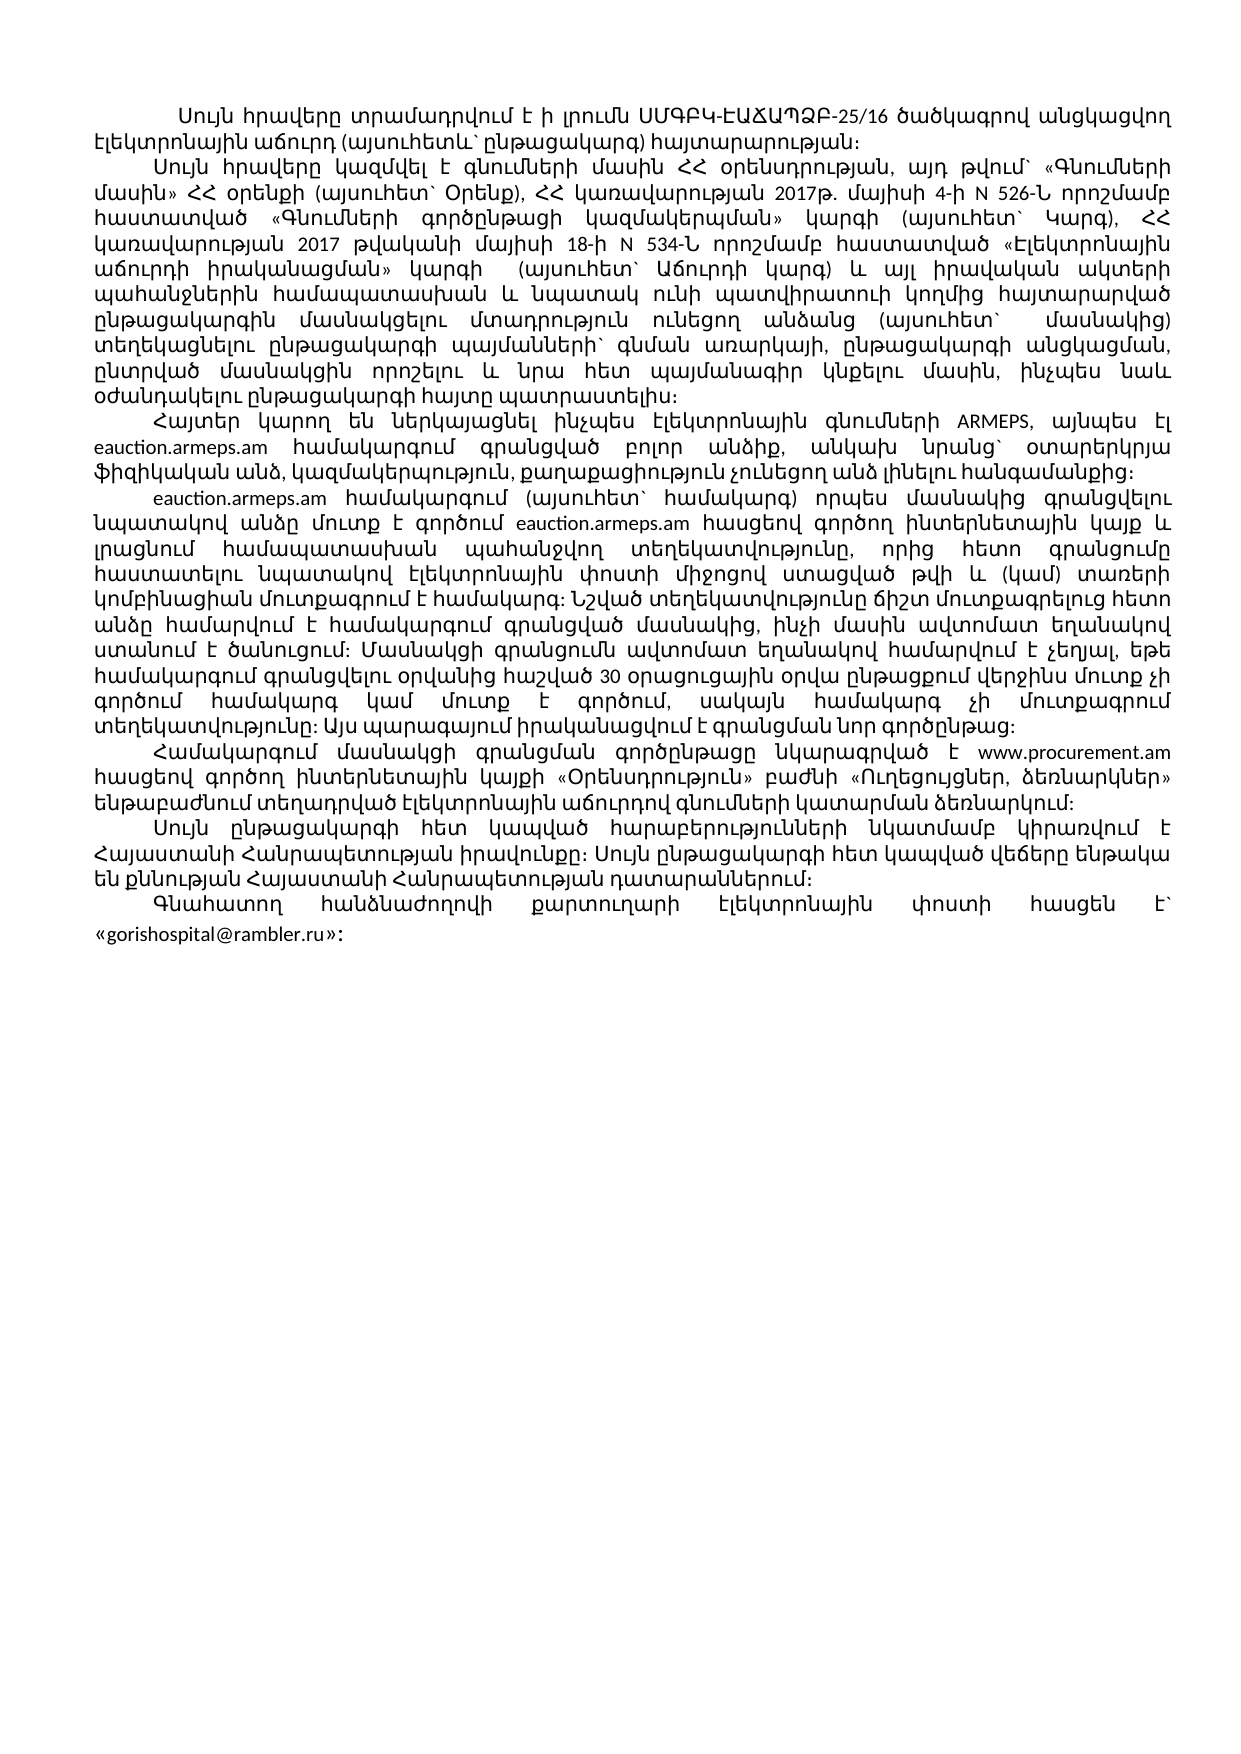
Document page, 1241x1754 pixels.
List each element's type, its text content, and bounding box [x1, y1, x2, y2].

text Սույն հրավերը կազմվել է գնումների մասին ՀՀ օրենսդրության, այդ թվում` «Գնումների մասին» ՀՀ օրենքի (այսուհետ` Օրենք), ՀՀ կառավարության 2017թ. մայիսի 4-ի N 526-Ն որոշմամբ հաստատված «Գնումների գործընթացի կազմակերպման» կարգի (այսուհետ` Կարգ), ՀՀ կառավարության 2017 թվականի մայիսի 18-ի N 534-Ն որոշմամբ հաստատված «Էլեկտրոնային աճուրդի իրականացման» կարգի (այսուհետ` Աճուրդի կարգ) և այլ իրավական ակտերի պահանջներին համապատասխան և նպատակ ունի պատվիրատուի կողմից հայտարարված ընթացակարգին մասնակցելու մտադրություն ունեցող անձանց (այսուհետ` մասնակից) տեղեկացնելու ընթացակարգի պայմանների` գնման առարկայի, ընթացակարգի անցկացման, ընտրված մասնակցին որոշելու և նրա հետ պայմանագիր կնքելու մասին, ինչպես նաև օժանդակելու ընթացակարգի հայտը պատրաստելիս։ [94, 154, 1171, 409]
text Սույն հրավերը տրամադրվում է ի լրումն ՍՄԳԲԿ-ԷԱՃԱՊՁԲ-25/16 ծածկագրով անցկացվող էլեկտրոնային աճուրդ (այսուհետև` ընթացակարգ) հայտարարության։ [94, 104, 1171, 154]
text Հայտեր կարող են ներկայացնել ինչպես էլեկտրոնային գնումների ARMEPS, այնպես էլ eauction.armeps.am համակարգում գրանցված բոլոր անձիք, անկախ նրանց` օտարերկրյա ֆիզիկական անձ, կազմակերպություն, քաղաքացիություն չունեցող անձ լինելու հանգամանքից։ [94, 409, 1171, 485]
text Գնահատող հանձնաժողովի քարտուղարի էլեկտրոնային փոստի հասցեն է` «gorishospital@rambler.ru»: [94, 892, 1171, 948]
text Սույն ընթացակարգի հետ կապված հարաբերությունների նկատմամբ կիրառվում է Հայաստանի Հանրապետության իրավունքը։ Սույն ընթացակարգի հետ կապված վեճերը ենթակա են քննության Հայաստանի Հանրապետության դատարաններում։ [94, 815, 1171, 892]
text Համակարգում մասնակցի գրանցման գործընթացը նկարագրված է www.procurement.am հասցեով գործող ինտերնետային կայքի «Օրենսդրություն» բաժնի «Ուղեցույցներ, ձեռնարկներ» ենթաբաժնում տեղադրված էլեկտրոնային աճուրդով գնումների կատարման ձեռնարկում: [94, 739, 1171, 815]
text eauction.armeps.am համակարգում (այսուհետ` համակարգ) որպես մասնակից գրանցվելու նպատակով անձը մուտք է գործում eauction.armeps.am հասցեով գործող ինտերնետային կայք և լրացնում համապատասխան պահանջվող տեղեկատվությունը, որից հետո գրանցումը հաստատելու նպատակով էլեկտրոնային փոստի միջոցով ստացված թվի և (կամ) տառերի կոմբինացիան մուտքագրում է համակարգ: Նշված տեղեկատվությունը ճիշտ մուտքագրելուց հետո անձը համարվում է համակարգում գրանցված մասնակից, ինչի մասին ավտոմատ եղանակով ստանում է ծանուցում: Մասնակցի գրանցումն ավտոմատ եղանակով համարվում է չեղյալ, եթե համակարգում գրանցվելու օրվանից հաշված 30 օրացուցային օրվա ընթացքում վերջինս մուտք չի գործում համակարգ կամ մուտք է գործում, սակայն համակարգ չի մուտքագրում տեղեկատվությունը: Այս պարագայում իրականացվում է գրանցման նոր գործընթաց: [94, 485, 1171, 739]
